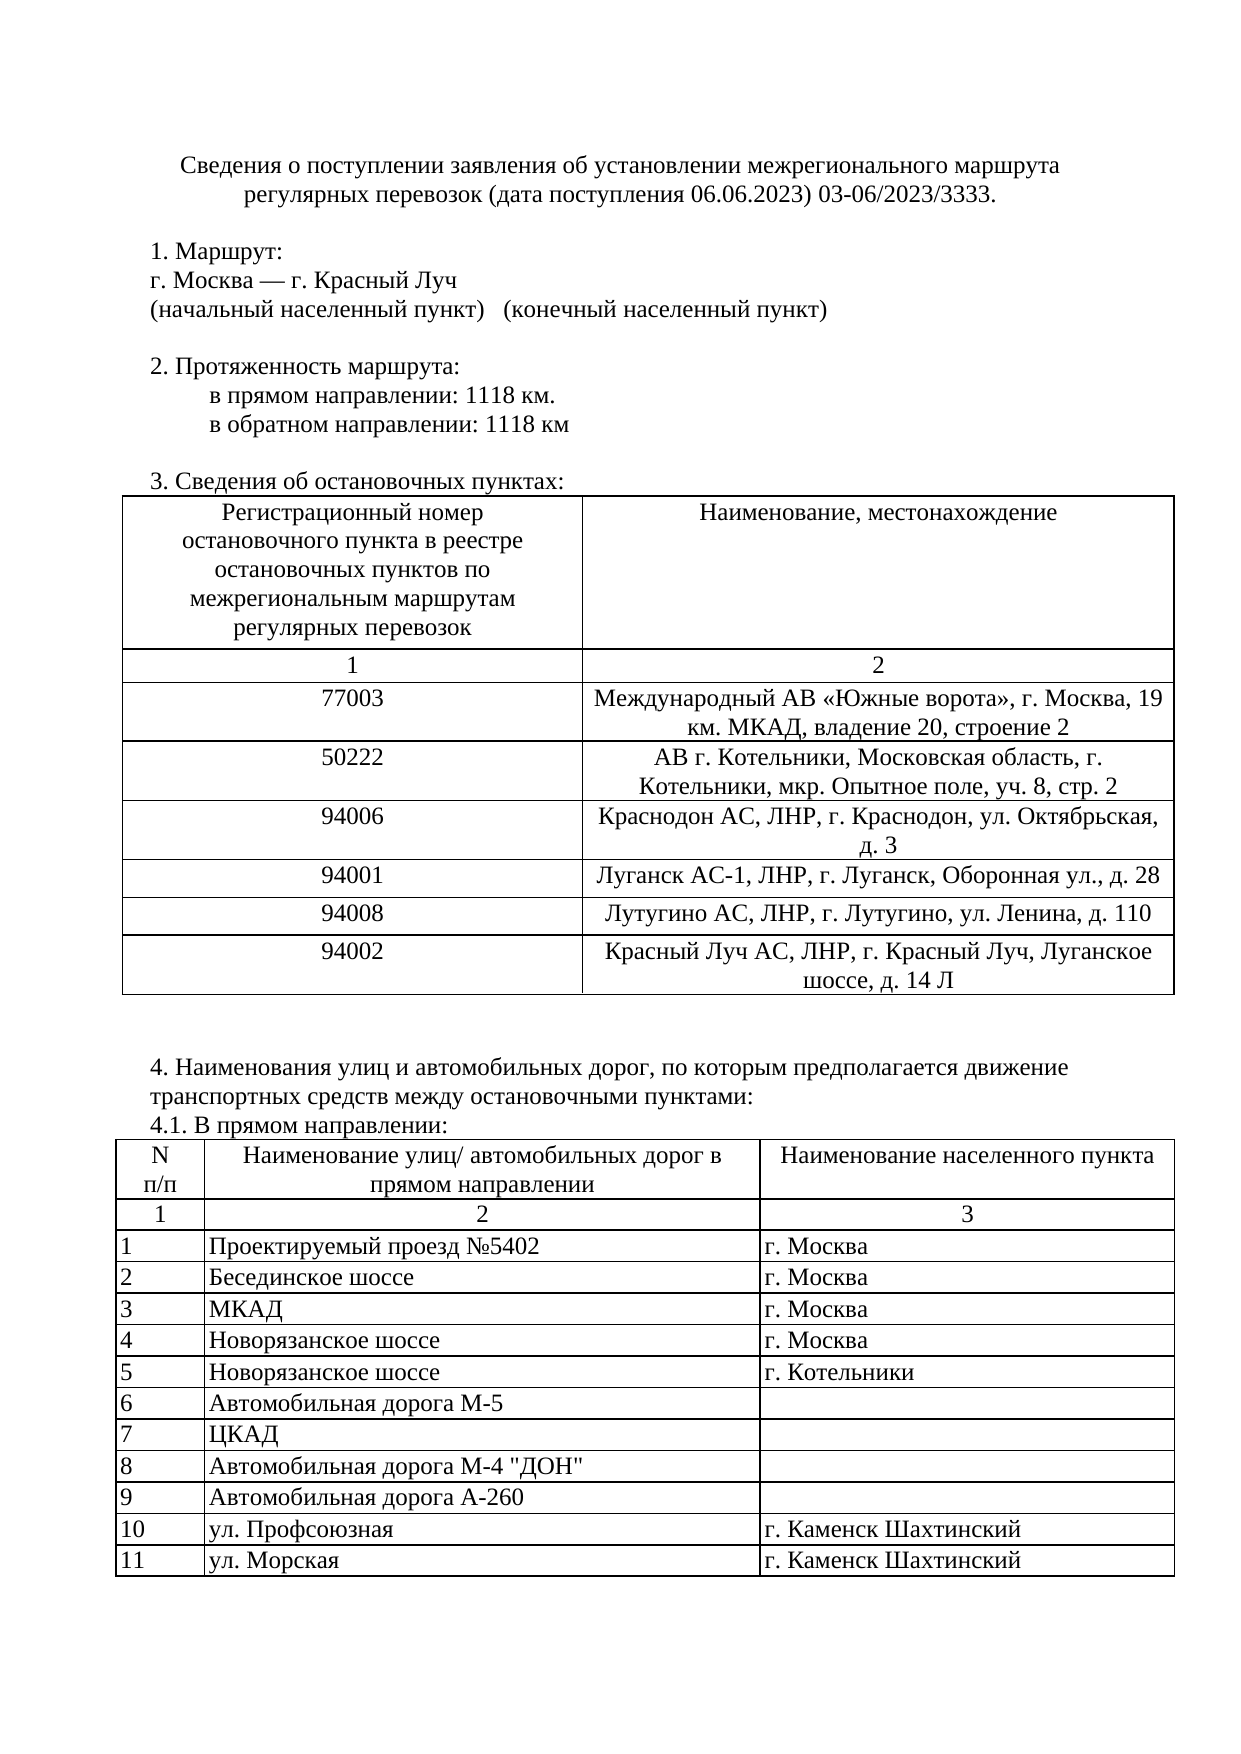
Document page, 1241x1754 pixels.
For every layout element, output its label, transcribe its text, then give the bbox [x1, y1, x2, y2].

table_cell г. Москва [761, 1294, 1174, 1324]
table_cell г. Каменск Шахтинский [761, 1546, 1174, 1575]
table_cell 1 [123, 650, 582, 681]
table_cell 2 [583, 650, 1173, 681]
text (начальный населенный пункт) (конечный населенный пункт) [150, 294, 1090, 322]
table_cell Новорязанское шоссе [205, 1325, 759, 1355]
table_cell Новорязанское шоссе [205, 1357, 759, 1387]
table_cell 2 [117, 1262, 204, 1292]
table_cell 94008 [123, 898, 582, 934]
table_cell Красный Луч АС, ЛНР, г. Красный Луч, Луганское шоссе, д. 14 Л [583, 936, 1173, 993]
table_cell [761, 1483, 1174, 1512]
table_cell 3 [761, 1200, 1174, 1229]
table_cell Международный АВ «Южные ворота», г. Москва, 19 км. МКАД, владение 20, строение 2 [583, 683, 1173, 740]
table_cell г. Котельники [761, 1357, 1174, 1387]
table_cell ул. Морская [205, 1546, 759, 1575]
text 4.1. В прямом направлении: [150, 1110, 1090, 1139]
table_cell г. Москва [761, 1262, 1174, 1292]
table_cell Луганск АС-1, ЛНР, г. Луганск, Оборонная ул., д. 28 [583, 860, 1173, 896]
table_cell 94002 [123, 936, 582, 993]
table_cell 11 [117, 1546, 204, 1575]
text г. Москва — г. Красный Луч [150, 265, 1090, 294]
table_cell 77003 [123, 683, 582, 740]
table_cell 6 [117, 1388, 204, 1418]
table_cell 94001 [123, 860, 582, 896]
table_cell Бесединское шоссе [205, 1262, 759, 1292]
table_cell 7 [117, 1420, 204, 1449]
table_cell [761, 1451, 1174, 1481]
table_cell 1 [117, 1200, 204, 1229]
table_header Наименование населенного пункта [761, 1140, 1174, 1198]
table_cell 94006 [123, 801, 582, 858]
table_cell [761, 1388, 1174, 1418]
text 2. Протяженность маршрута: [150, 351, 1090, 380]
table_cell Автомобильная дорога М-4 "ДОН" [205, 1451, 759, 1481]
text в прямом направлении: 1118 км. [150, 380, 1090, 409]
table_cell 4 [117, 1325, 204, 1355]
table_cell 8 [117, 1451, 204, 1481]
text 1. Маршрут: [150, 236, 1090, 265]
table_cell 3 [117, 1294, 204, 1324]
text в обратном направлении: 1118 км [150, 409, 1090, 437]
table_cell Автомобильная дорога М-5 [205, 1388, 759, 1418]
table_cell ул. Профсоюзная [205, 1514, 759, 1544]
table_cell МКАД [205, 1294, 759, 1324]
text 4. Наименования улиц и автомобильных дорог, по которым предполагается движение транспортных средств между остановочными пунктами: [150, 1052, 1090, 1110]
table_cell г. Москва [761, 1231, 1174, 1261]
text Сведения о поступлении заявления об установлении межрегионального маршрута регулярных перевозок (дата поступления 06.06.2023) 03-06/2023/3333. [150, 150, 1090, 207]
table_cell Краснодон АС, ЛНР, г. Краснодон, ул. Октябрьская, д. 3 [583, 801, 1173, 858]
table_cell г. Москва [761, 1325, 1174, 1355]
table_cell Автомобильная дорога А-260 [205, 1483, 759, 1512]
table_cell г. Каменск Шахтинский [761, 1514, 1174, 1544]
table_header Регистрационный номер остановочного пункта в реестре остановочных пунктов по межрегиональным маршрутам регулярных перевозок [123, 497, 582, 648]
table_cell 9 [117, 1483, 204, 1512]
table_cell ЦКАД [205, 1420, 759, 1449]
table_cell 5 [117, 1357, 204, 1387]
table_cell 10 [117, 1514, 204, 1544]
table_cell Лутугино АС, ЛНР, г. Лутугино, ул. Ленина, д. 110 [583, 898, 1173, 934]
table_cell 2 [205, 1200, 759, 1229]
table_cell 50222 [123, 742, 582, 799]
table_header Наименование, местонахождение [583, 497, 1173, 648]
text 3. Сведения об остановочных пунктах: [150, 466, 1090, 495]
table_header N п/п [117, 1140, 204, 1198]
table_cell Проектируемый проезд №5402 [205, 1231, 759, 1261]
table_cell 1 [117, 1231, 204, 1261]
table_cell [761, 1420, 1174, 1449]
table_cell АВ г. Котельники, Московская область, г. Котельники, мкр. Опытное поле, уч. 8, стр. 2 [583, 742, 1173, 799]
table_header Наименование улиц/ автомобильных дорог в прямом направлении [205, 1140, 759, 1198]
